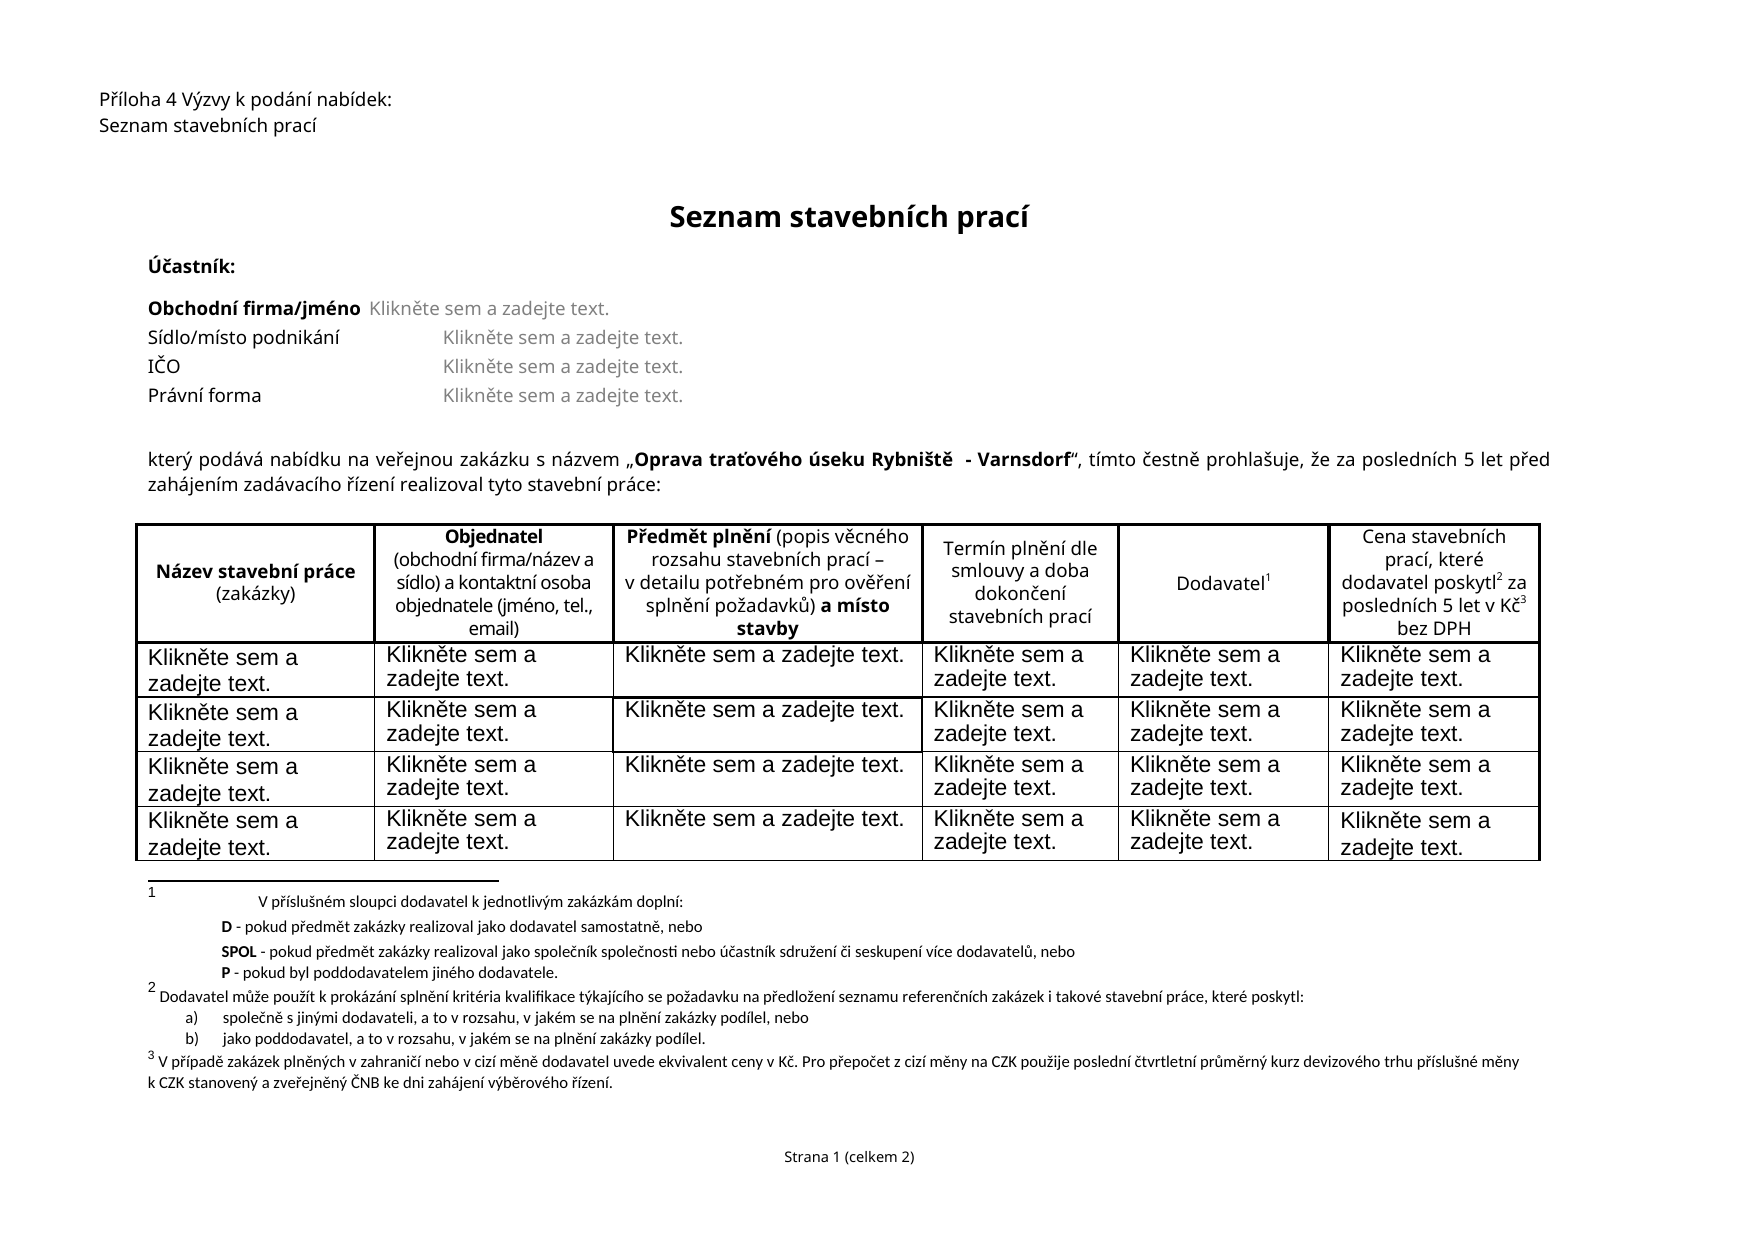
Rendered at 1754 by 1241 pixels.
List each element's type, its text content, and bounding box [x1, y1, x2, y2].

text IČO [148, 350, 1551, 379]
table_header Dodavatel [1120, 526, 1327, 641]
title Seznam stavebních prací [148, 196, 1551, 236]
table_header Objednatel (obchodní firma/název a sídlo) a kontaktní osoba objednatele (jméno, tel., email) [376, 526, 612, 641]
text Právní forma [148, 379, 1551, 408]
table_header Název stavební práce (zakázky) [138, 526, 373, 641]
table_header Termín plnění dle smlouvy a doba dokončení stavebních prací [924, 526, 1117, 641]
table_header Cena stavebních prací, které dodavatel poskytl za posledních 5 let v Kč bez DPH [1331, 526, 1538, 641]
text Účastník: [148, 249, 1551, 279]
table_header Předmět plnění (popis věcného rozsahu stavebních prací – v detailu potřebném pro ověření splnění požadavků) a místo stavby [615, 526, 921, 641]
text Sídlo/místo podnikání [148, 321, 1551, 350]
text který podává nabídku na veřejnou zakázku s názvem „Oprava traťového úseku Rybniště - Varnsdorf“, tímto čestně prohlašuje, že za posledních 5 let před zahájením zadávacího řízení realizoval tyto stavební práce: [148, 446, 1551, 497]
text Obchodní firma/jméno [148, 292, 1551, 321]
